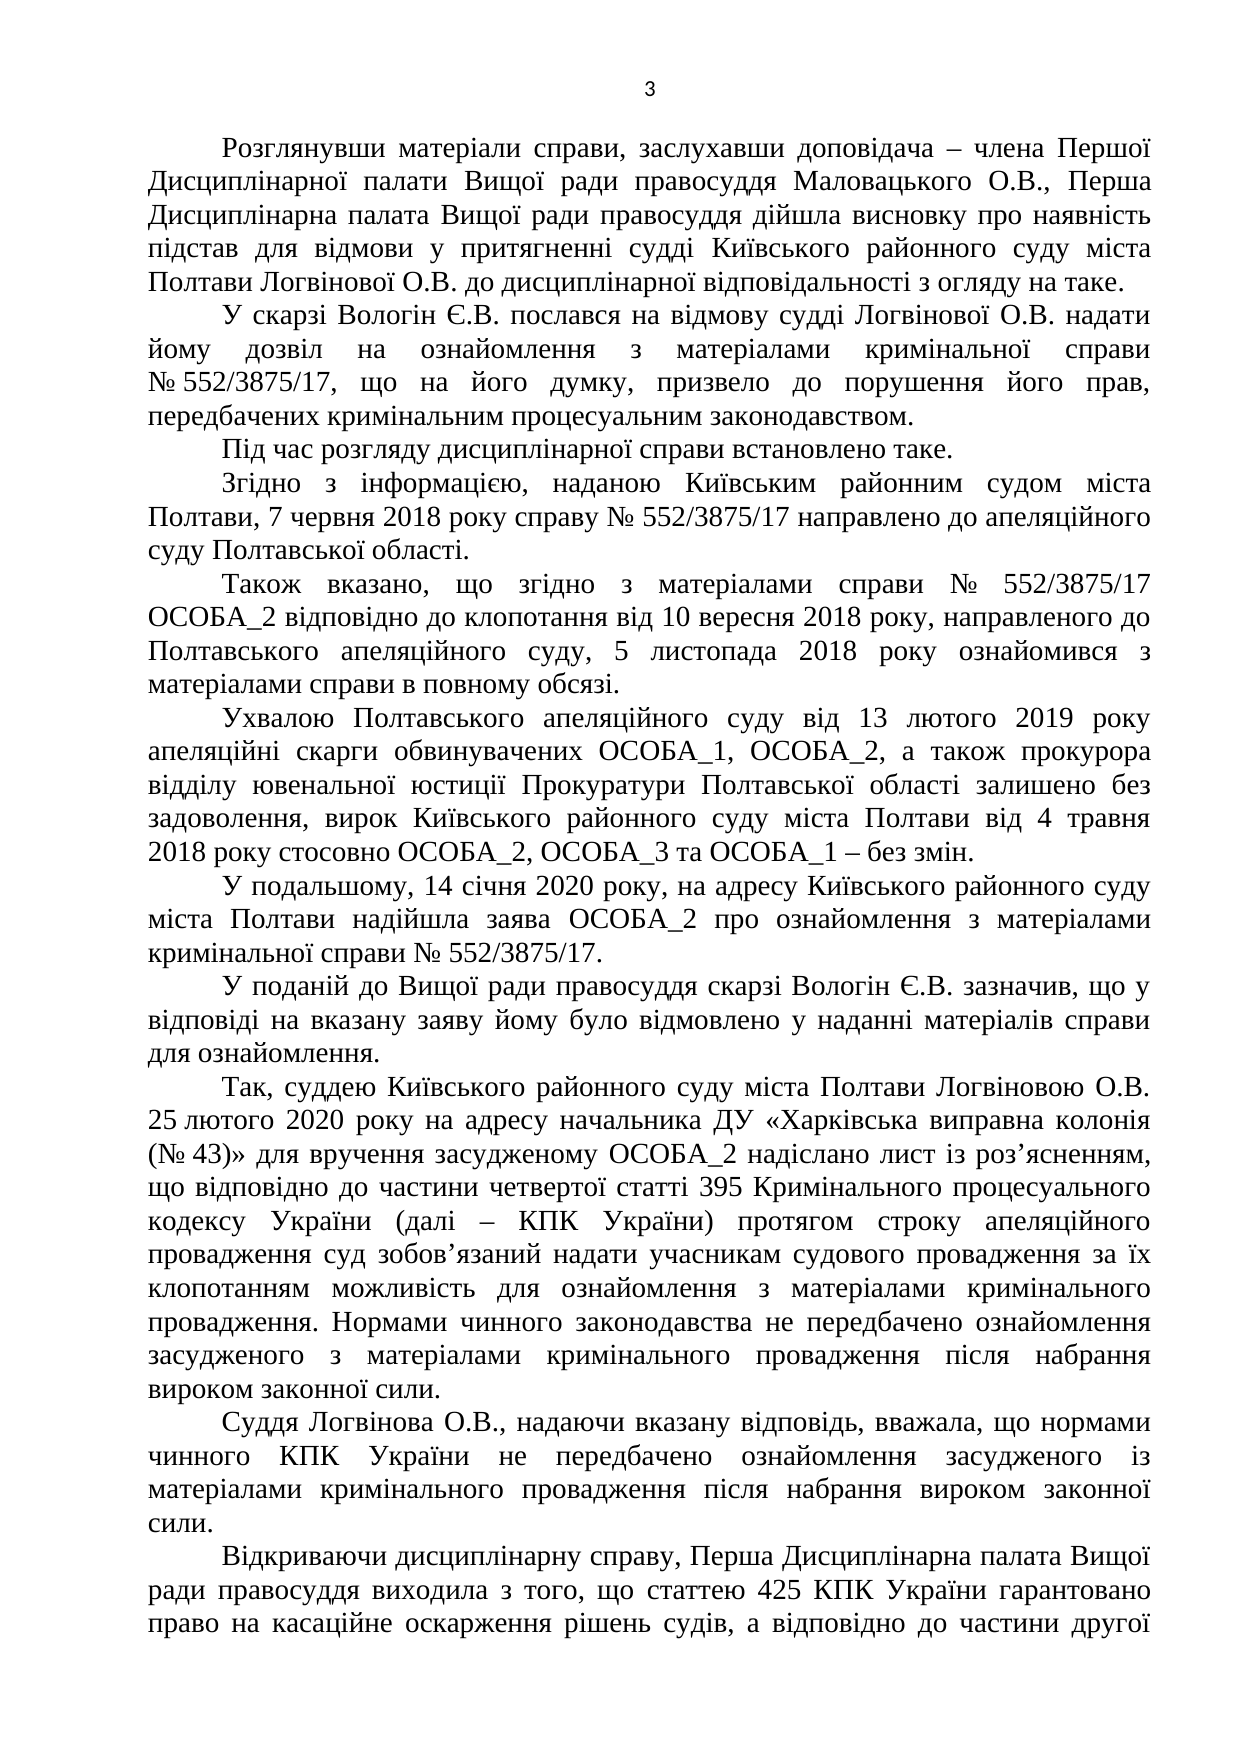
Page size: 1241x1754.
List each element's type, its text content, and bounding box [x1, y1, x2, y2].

text Під час розгляду дисциплінарної справи встановлено таке. [148, 432, 1152, 465]
text У поданій до Вищої ради правосуддя скарзі Вологін Є.В. зазначив, що у відповіді на вказану заяву йому було відмовлено у наданні матеріалів справи для ознайомлення. [148, 968, 1152, 1069]
text У скарзі Вологін Є.В. послався на відмову судді Логвінової О.В. надати йому дозвіл на ознайомлення з матеріалами кримінальної справи № 552/3875/17, що на його думку, призвело до порушення його прав, передбачених кримінальним процесуальним законодавством. [148, 297, 1152, 432]
text Суддя Логвінова О.В., надаючи вказану відповідь, вважала, що нормами чинного КПК України не передбачено ознайомлення засудженого із матеріалами кримінального провадження після набрання вироком законної сили. [148, 1404, 1152, 1538]
text Також вказано, що згідно з матеріалами справи № 552/3875/17 ОСОБА_2 відповідно до клопотання від 10 вересня 2018 року, направленого до Полтавського апеляційного суду, 5 листопада 2018 року ознайомився з матеріалами справи в повному обсязі. [148, 566, 1152, 700]
text Ухвалою Полтавського апеляційного суду від 13 лютого 2019 року апеляційні скарги обвинувачених ОСОБА_1, ОСОБА_2, а також прокурора відділу ювенальної юстиції Прокуратури Полтавської області залишено без задоволення, вирок Київського районного суду міста Полтави від 4 травня 2018 року стосовно ОСОБА_2, ОСОБА_3 та ОСОБА_1 – без змін. [148, 700, 1152, 868]
text У подальшому, 14 січня 2020 року, на адресу Київського районного суду міста Полтави надійшла заява ОСОБА_2 про ознайомлення з матеріалами кримінальної справи № 552/3875/17. [148, 868, 1152, 968]
text Так, суддею Київського районного суду міста Полтави Логвіновою О.В. 25 лютого 2020 року на адресу начальника ДУ «Харківська виправна колонія (№ 43)» для вручення засудженому ОСОБА_2 надіслано лист із роз’ясненням, що відповідно до частини четвертої статті 395 Кримінального процесуального кодексу України (далі – КПК України) протягом строку апеляційного провадження суд зобов’язаний надати учасникам судового провадження за їх клопотанням можливість для ознайомлення з матеріалами кримінального провадження. Нормами чинного законодавства не передбачено ознайомлення засудженого з матеріалами кримінального провадження після набрання вироком законної сили. [148, 1069, 1152, 1404]
text Згідно з інформацією, наданою Київським районним судом міста Полтави, 7 червня 2018 року справу № 552/3875/17 направлено до апеляційного суду Полтавської області. [148, 465, 1152, 566]
text Розглянувши матеріали справи, заслухавши доповідача – члена Першої Дисциплінарної палати Вищої ради правосуддя Маловацького О.В., Перша Дисциплінарна палата Вищої ради правосуддя дійшла висновку про наявність підстав для відмови у притягненні судді Київського районного суду міста Полтави Логвінової О.В. до дисциплінарної відповідальності з огляду на таке. [148, 130, 1152, 297]
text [148, 1538, 1152, 1639]
